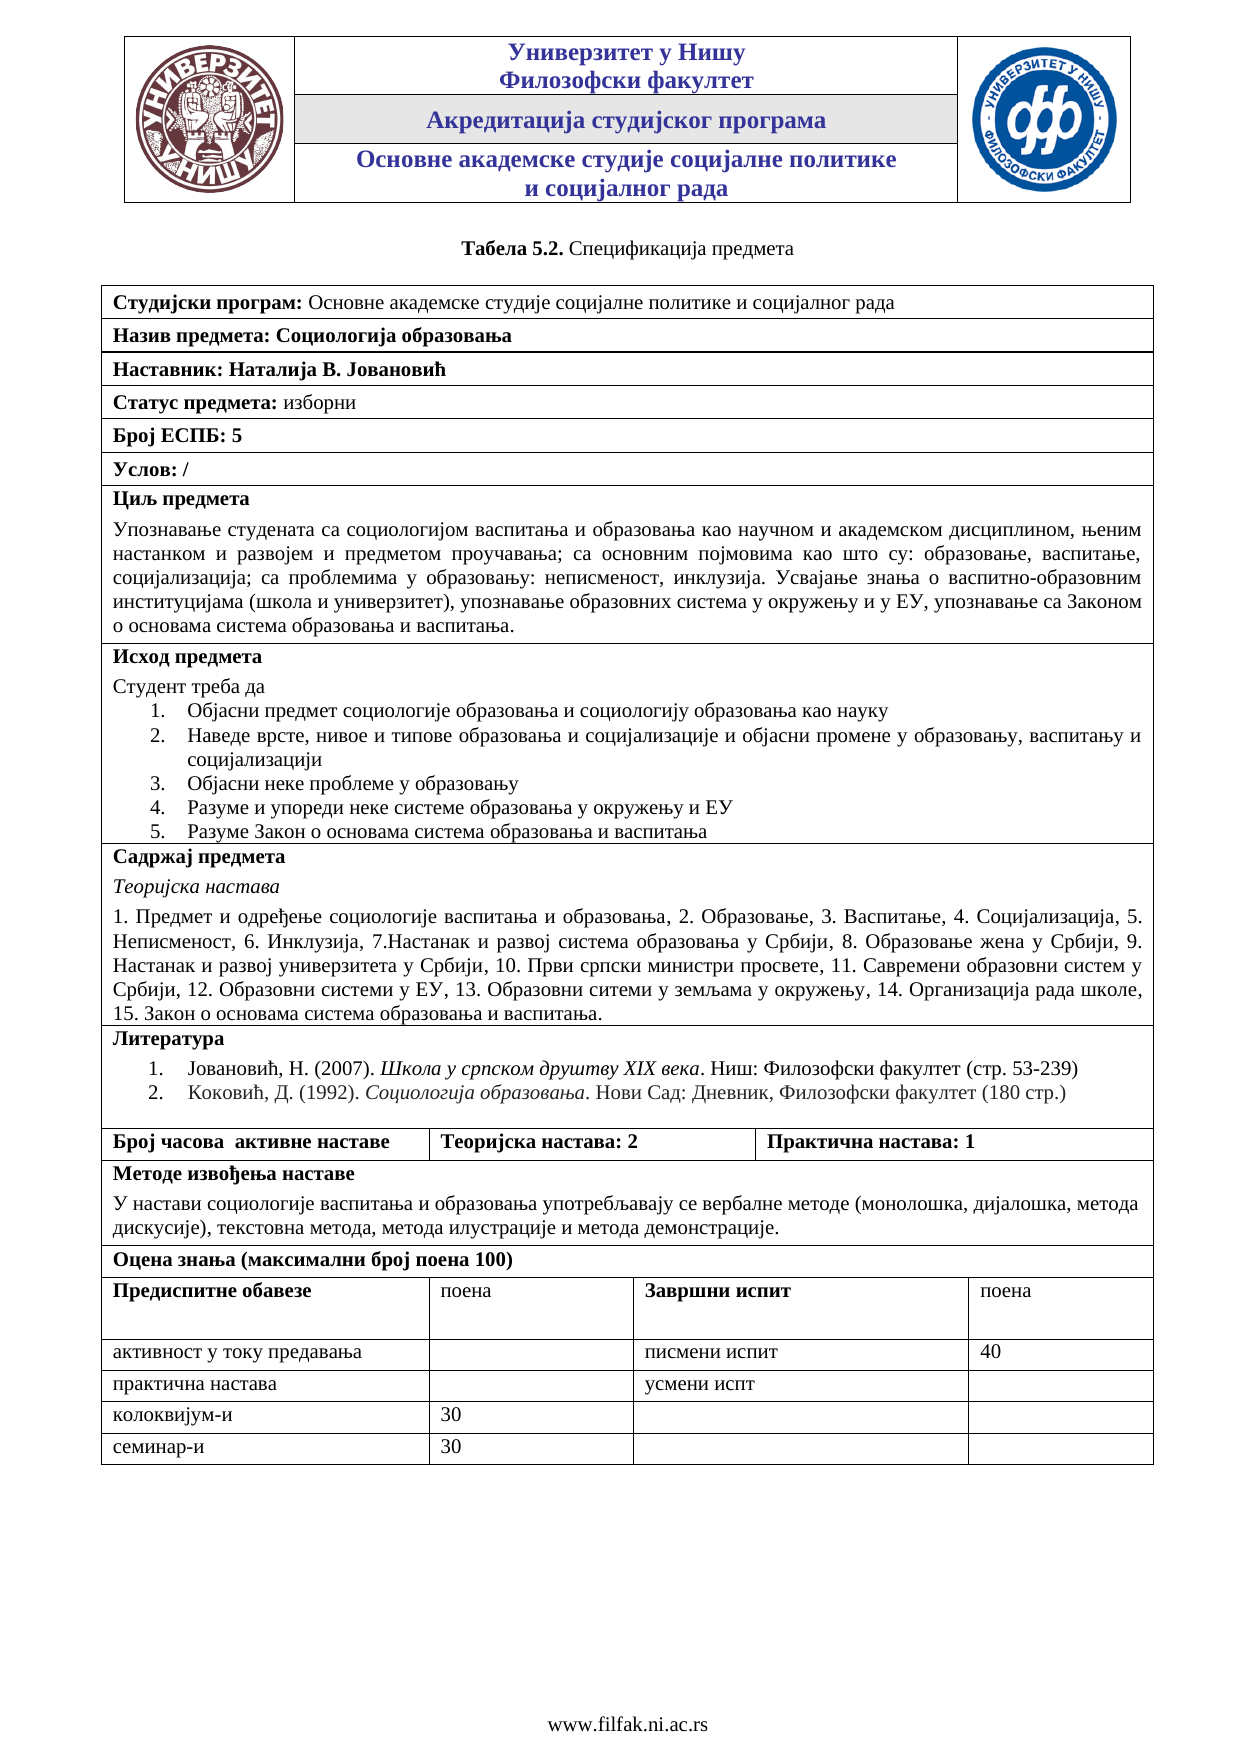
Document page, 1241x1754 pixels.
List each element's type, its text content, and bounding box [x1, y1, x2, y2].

table_cell Завршни испит [634, 1278, 968, 1338]
table_cell [634, 1434, 968, 1464]
table_cell Број ЕСПБ: 5 [102, 419, 1153, 452]
table_cell [969, 1434, 1153, 1464]
table_cell усмени испт [634, 1371, 968, 1401]
table_cell 30 [430, 1434, 633, 1464]
table_cell Статус предмета: изборни [102, 386, 1153, 418]
picture [135, 45, 284, 193]
table_cell поена [430, 1278, 633, 1338]
table_cell [430, 1340, 633, 1370]
table_cell поена [969, 1278, 1153, 1338]
table_cell 30 [430, 1402, 633, 1432]
table_cell [969, 1402, 1153, 1432]
table_cell Практична настава: 1 [756, 1129, 1153, 1160]
table_cell активност у току предавања [102, 1340, 429, 1370]
table_cell Методе извођења наставе У настави социологије васпитања и образовања употребљавају се вербалне методе (монолошка, дијалошка, метода дискусије), текстовна метода, метода илустрације и метода демонстрације. [102, 1161, 1153, 1245]
table_cell [969, 1371, 1153, 1401]
table_cell Оцена знања (максимални број поена 100) [102, 1246, 1153, 1277]
table_cell 40 [969, 1340, 1153, 1370]
table_cell Циљ предмета Упознавање студената са социологијом васпитања и образовања као научном и академском дисциплином, њеним настанком и развојем и предметом проучавања; са основним појмовима као што су: образовање, васпитање, социјализација; са проблемима у образовању: неписменост, инклузија. Усвајање знања о васпитно-образовним институцијама (школа и универзитет), упознавање образовних система у окружењу и у ЕУ, упознавање са Законом о основама система образовања и васпитања. [102, 486, 1153, 643]
table_cell Литература Јовановић, Н. (2007). Школа у српском друштву XIX века. Ниш: Филозофски факултет (стр. 53-239) Коковић, Д. (1992). Социологија образовања. Нови Сад: Дневник, Филозофски факултет (180 стр.) [102, 1026, 1153, 1128]
table_cell Садржај предмета Теоријска настава 1. Предмет и одређење социологије васпитања и образовања, 2. Образовање, 3. Васпитање, 4. Социјализација, 5. Неписменост, 6. Инклузија, 7.Настанак и развој система образовања у Србији, 8. Образовање жена у Србији, 9. Настанак и развој универзитета у Србији, 10. Први српски министри просвете, 11. Савремени образовни систем у Србији, 12. Образовни системи у ЕУ, 13. Образовни ситеми у земљама у окружењу, 14. Организација рада школе, 15. Закон о основама система образовања и васпитања. [102, 844, 1153, 1025]
table_header Студијски програм: Основне академске студије социјалне политике и социјалног рада [102, 286, 1153, 318]
table_cell практична настава [102, 1371, 429, 1401]
table_cell писмени испит [634, 1340, 968, 1370]
table_cell Назив предмета: Социологија образовања [102, 319, 1153, 351]
table_cell Услов: / [102, 453, 1153, 485]
table_cell Број часова активне наставе [102, 1129, 429, 1160]
table_cell [430, 1371, 633, 1401]
table_cell Наставник: Наталија В. Јовановић [102, 353, 1153, 385]
picture [969, 44, 1120, 195]
text Табела 5.2. Спецификација предмета [44, 236, 1211, 260]
table_cell колоквијум-и [102, 1402, 429, 1432]
table_cell семинар-и [102, 1434, 429, 1464]
table_cell Исход предмета Студент треба да Објасни предмет социологије образовања и социологију образовања као науку Наведе врсте, нивое и типове образовања и социјализације и објасни промене у образовању, васпитању и социјализацији Објасни неке проблеме у образовању Разуме и упореди неке системе образовања у окружењу и ЕУ Разуме Закон о основама система образовања и васпитања [102, 644, 1153, 843]
table_cell Предиспитне обавезе [102, 1278, 429, 1338]
table_cell Теоријска настава: 2 [430, 1129, 755, 1160]
table_cell [634, 1402, 968, 1432]
